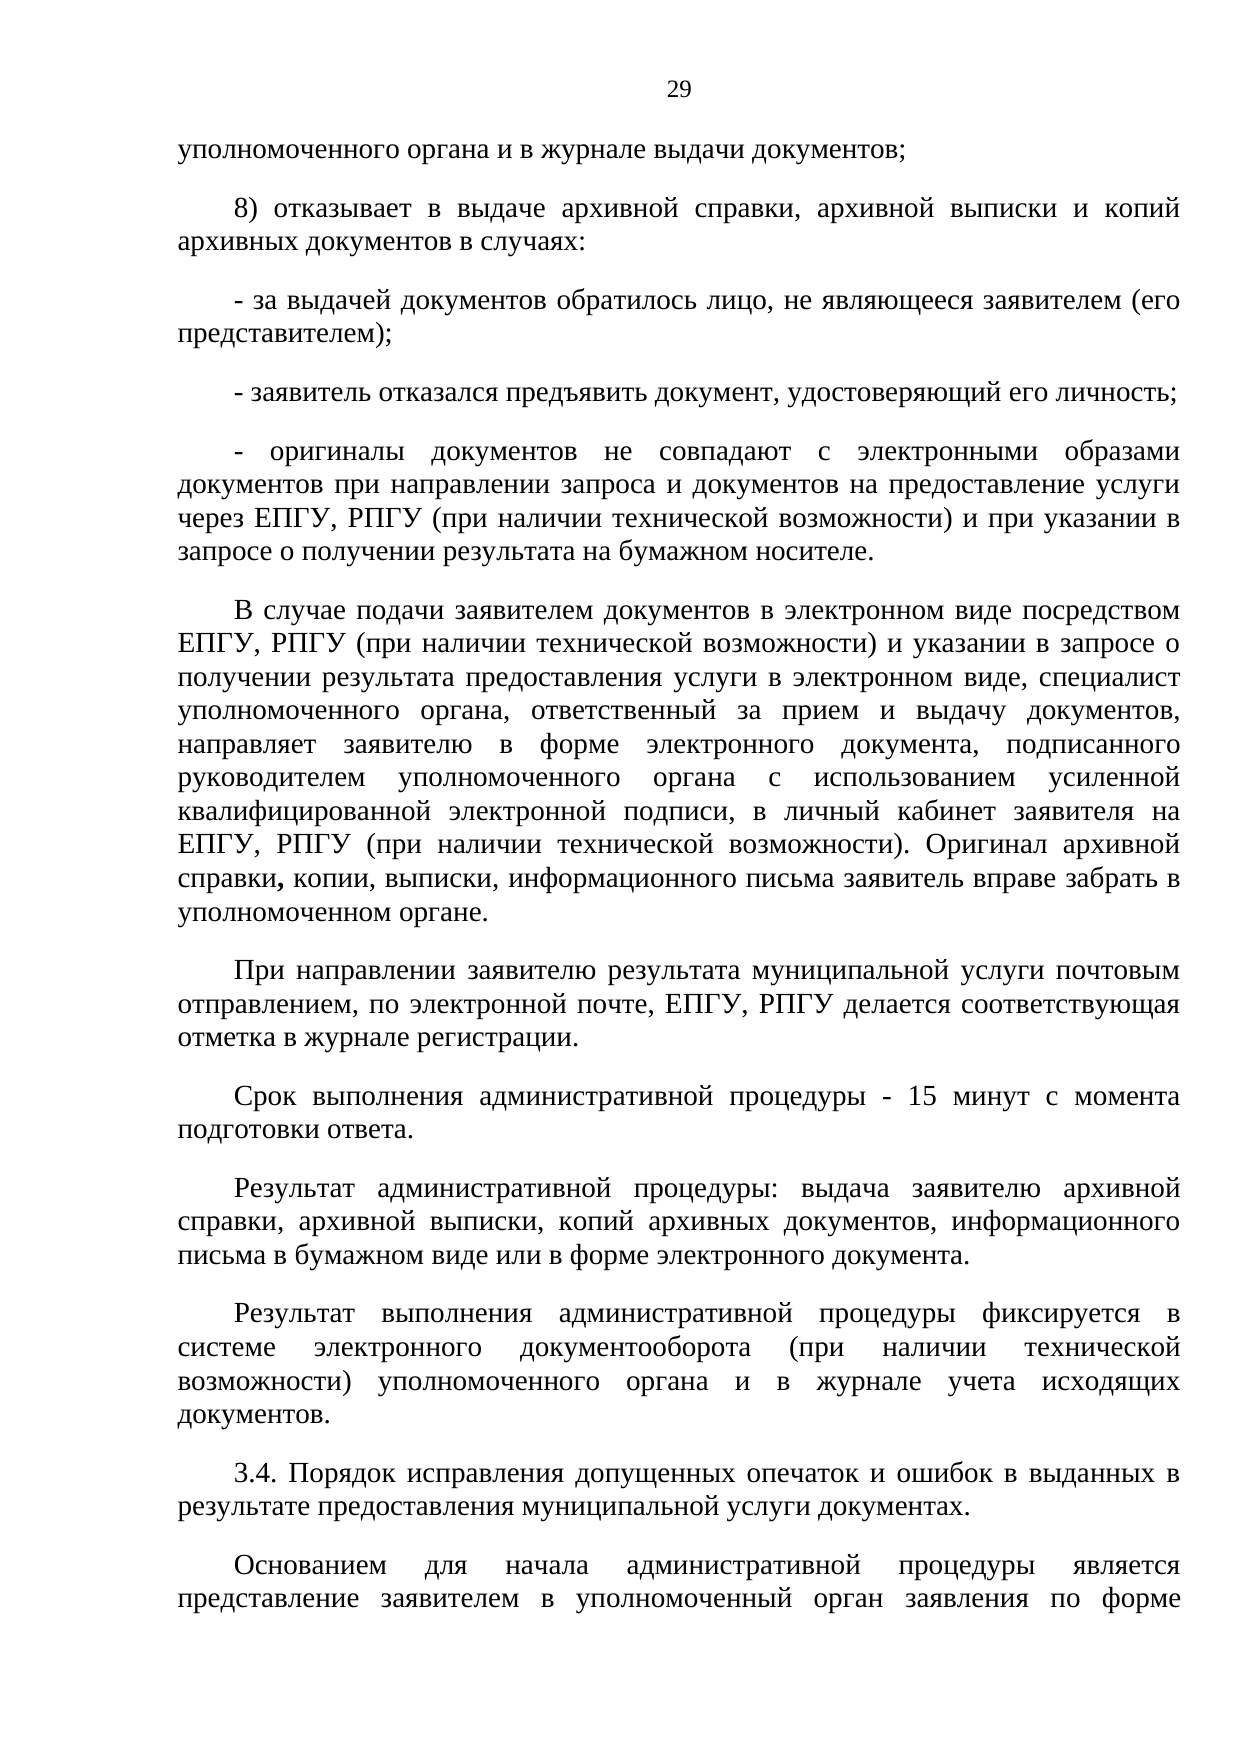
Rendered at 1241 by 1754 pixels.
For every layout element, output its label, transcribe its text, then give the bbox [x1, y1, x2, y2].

text - за выдачей документов обратилось лицо, не являющееся заявителем (его представителем); [177, 282, 1181, 349]
text Срок выполнения административной процедуры - 15 минут с момента подготовки ответа. [177, 1078, 1181, 1145]
text 8) отказывает в выдаче архивной справки, архивной выписки и копий архивных документов в случаях: [177, 190, 1181, 257]
text В случае подачи заявителем документов в электронном виде посредством ЕПГУ, РПГУ (при наличии технической возможности) и указании в запросе о получении результата предоставления услуги в электронном виде, специалист уполномоченного органа, ответственный за прием и выдачу документов, направляет заявителю в форме электронного документа, подписанного руководителем уполномоченного органа с использованием усиленной квалифицированной электронной подписи, в личный кабинет заявителя на ЕПГУ, РПГУ (при наличии технической возможности). Оригинал архивной справки, копии, выписки, информационного письма заявитель вправе забрать в уполномоченном органе. [177, 592, 1181, 927]
text Результат административной процедуры: выдача заявителю архивной справки, архивной выписки, копий архивных документов, информационного письма в бумажном виде или в форме электронного документа. [177, 1170, 1181, 1271]
text - заявитель отказался предъявить документ, удостоверяющий его личность; [177, 374, 1181, 408]
text При направлении заявителю результата муниципальной услуги почтовым отправлением, по электронной почте, ЕПГУ, РПГУ делается соответствующая отметка в журнале регистрации. [177, 952, 1181, 1053]
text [177, 131, 1181, 165]
text - оригиналы документов не совпадают с электронными образами документов при направлении запроса и документов на предоставление услуги через ЕПГУ, РПГУ (при наличии технической возможности) и при указании в запросе о получении результата на бумажном носителе. [177, 433, 1181, 567]
text Результат выполнения административной процедуры фиксируется в системе электронного документооборота (при наличии технической возможности) уполномоченного органа и в журнале учета исходящих документов. [177, 1296, 1181, 1430]
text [177, 1547, 1181, 1614]
text 3.4. Порядок исправления допущенных опечаток и ошибок в выданных в результате предоставления муниципальной услуги документах. [177, 1455, 1181, 1522]
